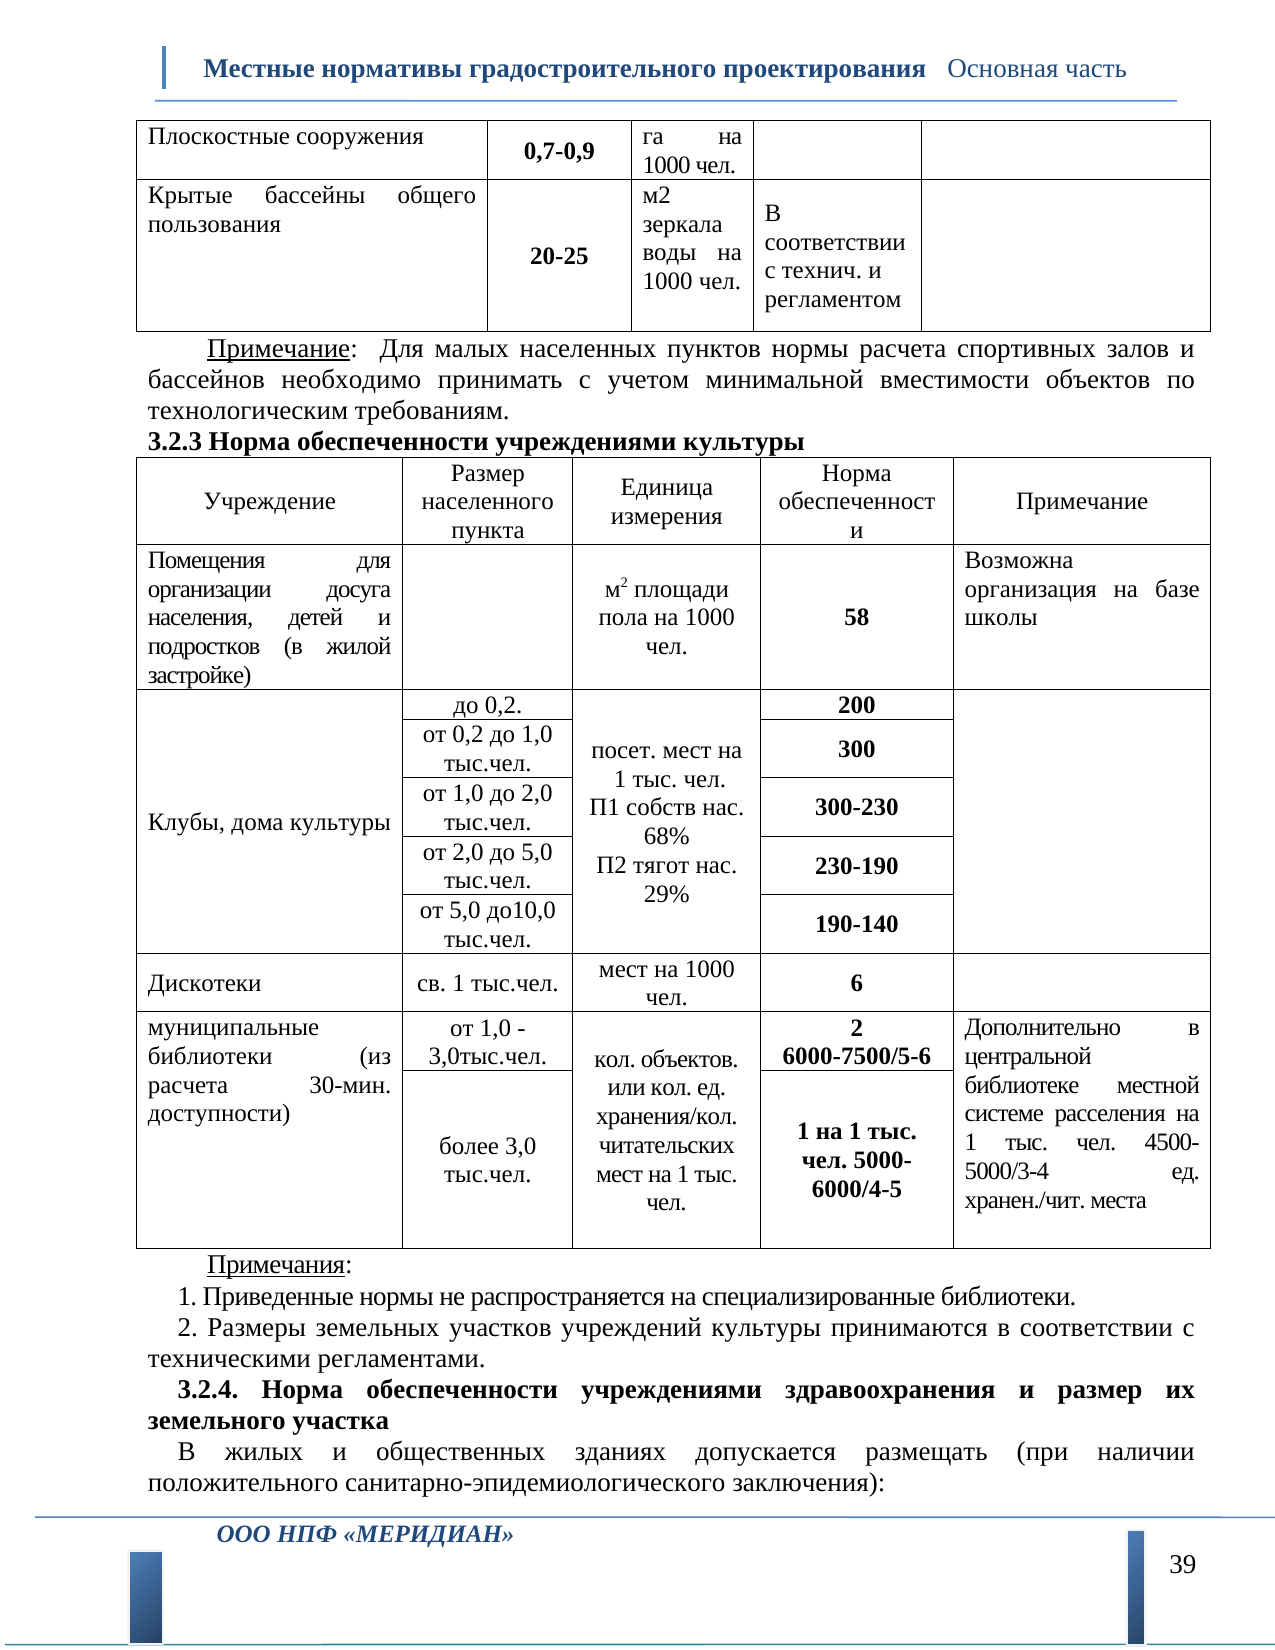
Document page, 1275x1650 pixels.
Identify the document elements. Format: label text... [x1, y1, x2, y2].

table_cell 20-25 [488, 180, 631, 331]
text 3.2.4. Норма обеспеченности учреждениями здравоохранения и размер их земельного участка [148, 1373, 1196, 1435]
table_cell 1 на 1 тыс. чел. 5000-6000/4-5 [761, 1071, 953, 1247]
table_cell В соответствии с технич. и регламентом [754, 180, 921, 331]
table_cell [954, 690, 1210, 953]
table_cell Помещения для организации досуга населения, детей и подростков (в жилой застройке) [137, 545, 402, 689]
table_cell 200 [761, 690, 953, 718]
table_cell от 1,0 до 2,0 тыс.чел. [403, 778, 572, 836]
table_cell [954, 954, 1210, 1011]
table_cell [922, 180, 1210, 331]
table_cell [403, 545, 572, 689]
table_cell более 3,0 тыс.чел. [403, 1071, 572, 1247]
table_cell от 2,0 до 5,0 тыс.чел. [403, 837, 572, 894]
table_cell св. 1 тыс.чел. [403, 954, 572, 1011]
table_cell 6 [761, 954, 953, 1011]
table_header Размер населенного пункта [403, 458, 572, 544]
text 2. Размеры земельных участков учреждений культуры принимаются в соответствии с техническими регламентами. [148, 1311, 1196, 1373]
text В жилых и общественных зданиях допускается размещать (при наличии положительного санитарно-эпидемиологического заключения): [148, 1435, 1196, 1498]
table_header Примечание [954, 458, 1210, 544]
text Примечания: [148, 1249, 1196, 1280]
table_cell Дополнительно в центральной библиотеке местной системе расселения на 1 тыс. чел. 4500-5000/3-4 ед. хранен./чит. места [954, 1012, 1210, 1247]
text 1. Приведенные нормы не распространяется на специализированные библиотеки. [148, 1280, 1196, 1311]
table_cell [754, 121, 921, 179]
table_cell м2 площади пола на 1000 чел. [573, 545, 760, 689]
table_cell 2 6000-7500/5-6 [761, 1012, 953, 1070]
table_cell га на 1000 чел. [632, 121, 753, 179]
table_header Учреждение [137, 458, 402, 544]
table_cell от 0,2 до 1,0 тыс.чел. [403, 720, 572, 777]
table_header Норма обеспеченности [761, 458, 953, 544]
table_cell Крытые бассейны общего пользования [137, 180, 487, 331]
table_cell 300 [761, 720, 953, 777]
table_cell 230-190 [761, 837, 953, 894]
table_cell муниципальные библиотеки (из расчета 30-мин. доступности) [137, 1012, 402, 1247]
table_cell м2 зеркала воды на 1000 чел. [632, 180, 753, 331]
table_cell Плоскостные сооружения [137, 121, 487, 179]
table_cell 0,7-0,9 [488, 121, 631, 179]
table_header Единица измерения [573, 458, 760, 544]
table_cell от 5,0 до10,0 тыс.чел. [403, 895, 572, 953]
table_cell Возможна организация на базе школы [954, 545, 1210, 689]
table_cell от 1,0 -3,0тыс.чел. [403, 1012, 572, 1070]
text Примечание: Для малых населенных пунктов нормы расчета спортивных залов и бассейнов необходимо принимать с учетом минимальной вместимости объектов по технологическим требованиям. [148, 332, 1196, 426]
table_cell посет. мест на 1 тыс. чел. П1 собств нас. 68% П2 тягот нас. 29% [573, 690, 760, 953]
table_cell Клубы, дома культуры [137, 690, 402, 953]
text 3.2.3 Норма обеспеченности учреждениями культуры [148, 426, 1196, 457]
table_cell 300-230 [761, 778, 953, 836]
table_cell до 0,2. [403, 690, 572, 718]
table_cell Дискотеки [137, 954, 402, 1011]
table_cell 190-140 [761, 895, 953, 953]
table_cell мест на 1000 чел. [573, 954, 760, 1011]
table_cell 58 [761, 545, 953, 689]
table_cell кол. объектов. или кол. ед. хранения/кол. читательских мест на 1 тыс. чел. [573, 1012, 760, 1247]
table_cell [922, 121, 1210, 179]
